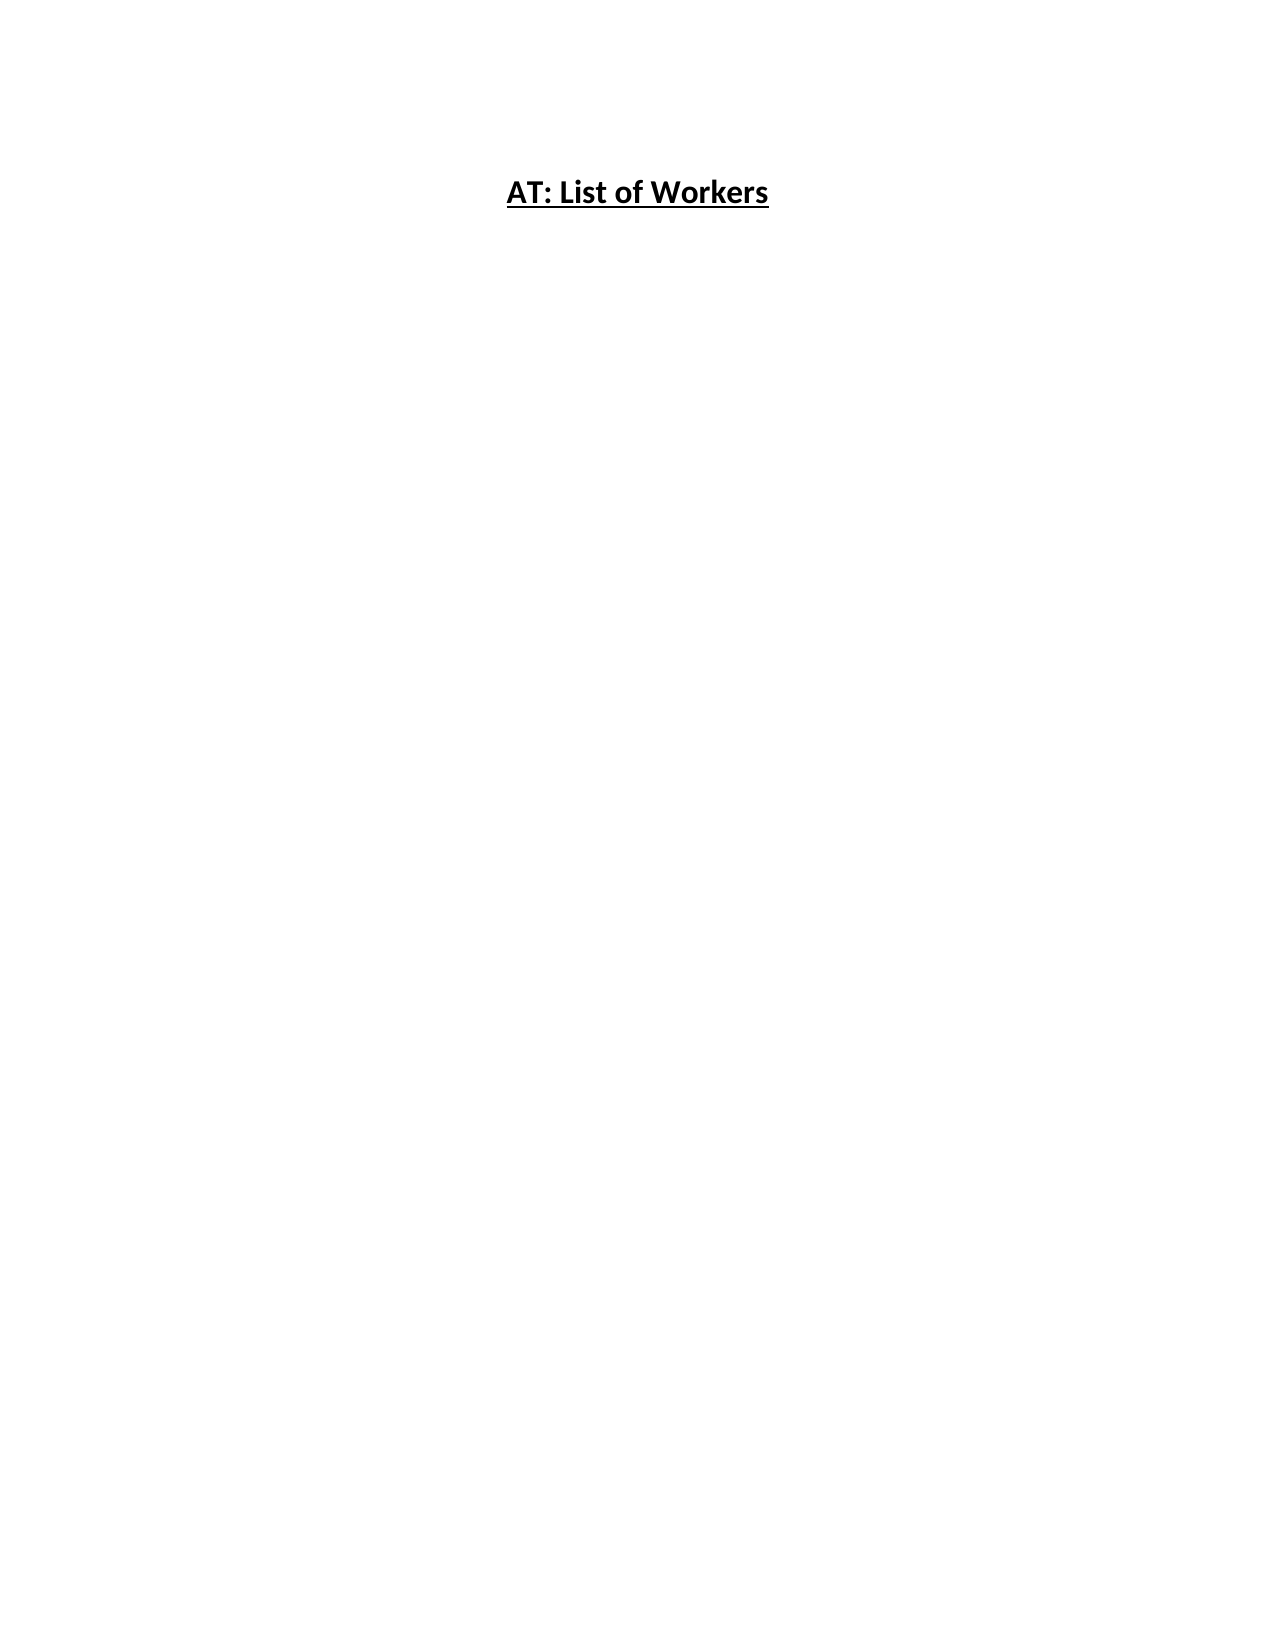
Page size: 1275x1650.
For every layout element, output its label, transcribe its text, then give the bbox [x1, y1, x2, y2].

subtitle AT: List of Workers [150, 171, 1125, 212]
